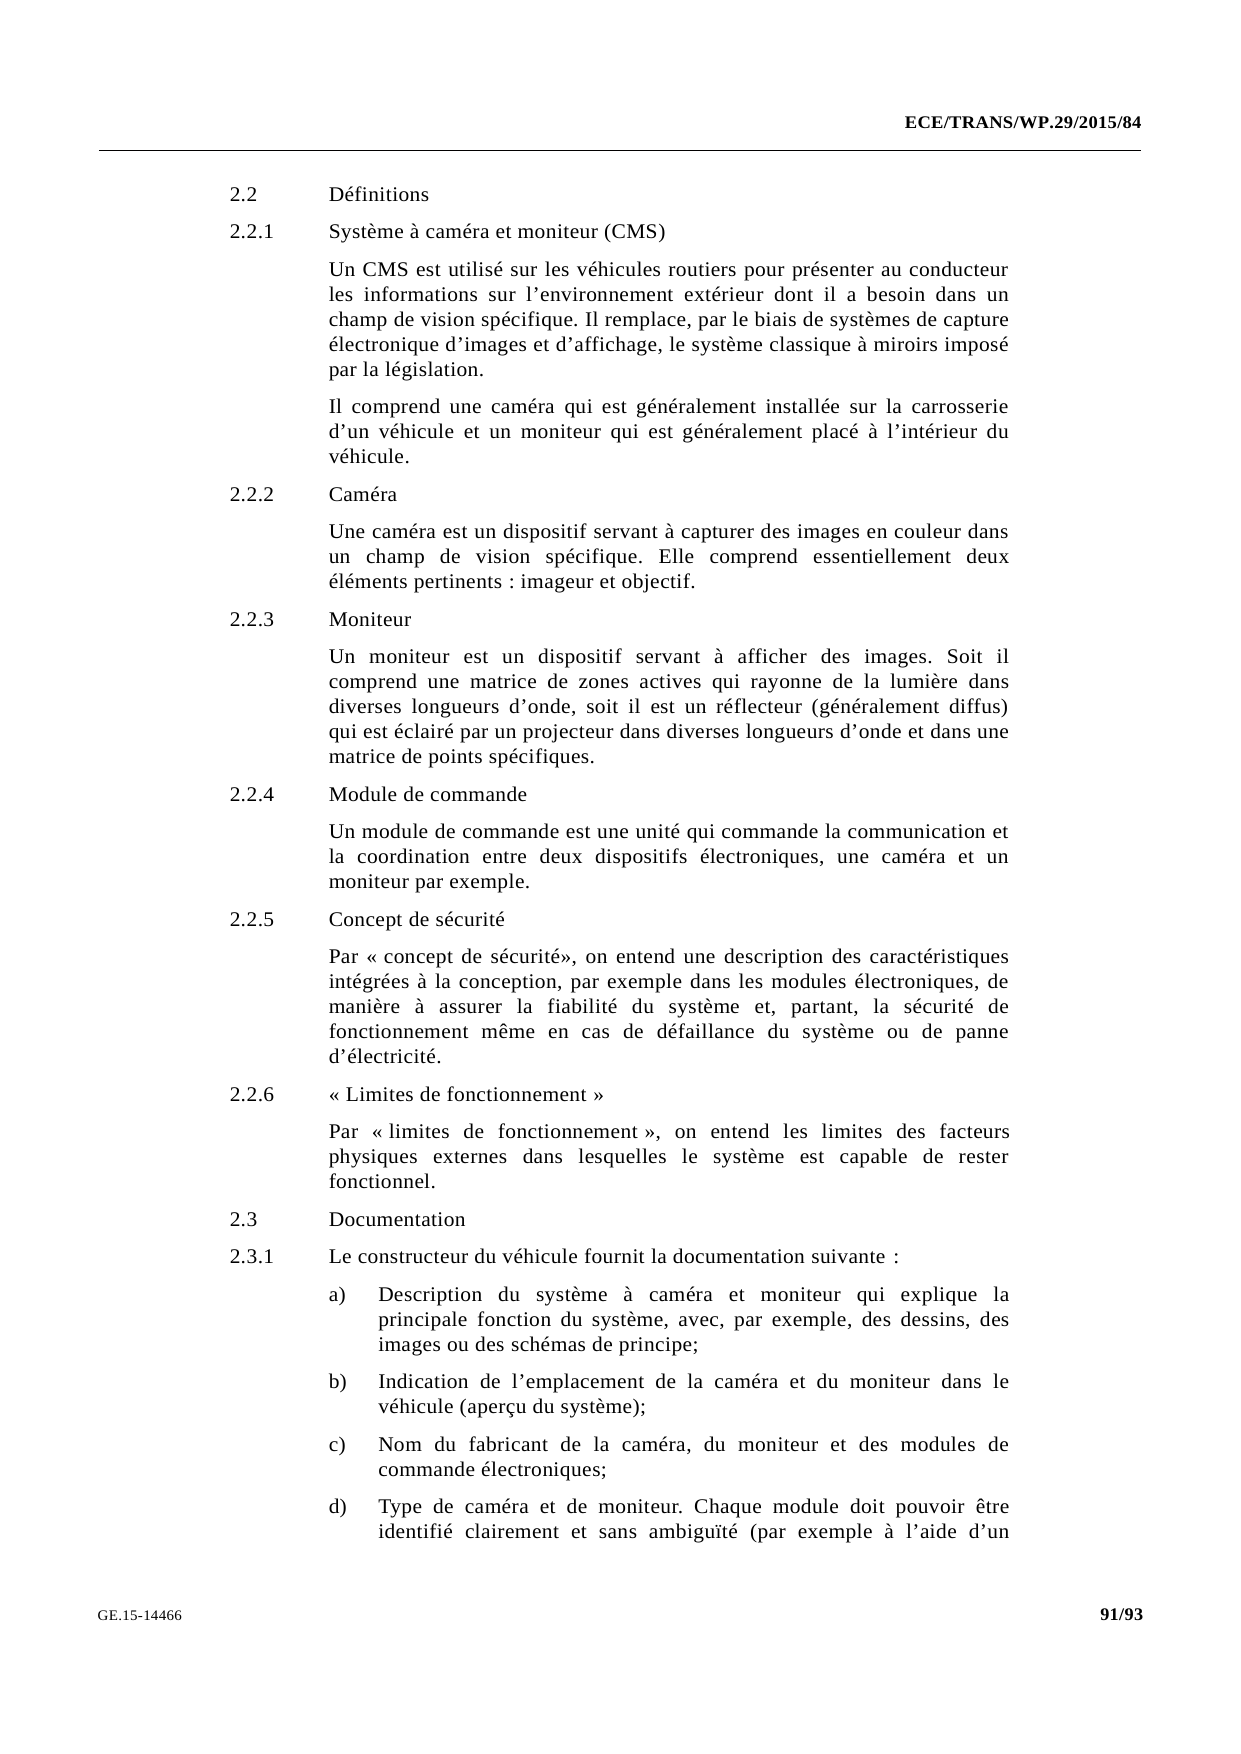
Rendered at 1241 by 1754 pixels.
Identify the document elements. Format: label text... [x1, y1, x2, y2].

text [229, 1494, 1011, 1544]
text Un moniteur est un dispositif servant à afficher des images. Soit il comprend une matrice de zones actives qui rayonne de la lumière dans diverses longueurs d’onde, soit il est un réflecteur (généralement diffus) qui est éclairé par un projecteur dans diverses longueurs d’onde et dans une matrice de points spécifiques. [229, 644, 1011, 769]
text b) Indication de l’emplacement de la caméra et du moniteur dans le véhicule (aperçu du système); [229, 1369, 1011, 1419]
text 2.2.2 Caméra [229, 481, 1011, 506]
text Un module de commande est une unité qui commande la communication et la coordination entre deux dispositifs électroniques, une caméra et un moniteur par exemple. [229, 819, 1011, 894]
text a) Description du système à caméra et moniteur qui explique la principale fonction du système, avec, par exemple, des dessins, des images ou des schémas de principe; [229, 1281, 1011, 1356]
text Il comprend une caméra qui est généralement installée sur la carrosserie d’un véhicule et un moniteur qui est généralement placé à l’intérieur du véhicule. [229, 394, 1011, 469]
text Par « concept de sécurité», on entend une description des caractéristiques intégrées à la conception, par exemple dans les modules électroniques, de manière à assurer la fiabilité du système et, partant, la sécurité de fonctionnement même en cas de défaillance du système ou de panne d’électricité. [229, 944, 1011, 1069]
text Par « limites de fonctionnement », on entend les limites des facteurs physiques externes dans lesquelles le système est capable de rester fonctionnel. [229, 1119, 1011, 1194]
text 2.3.1 Le constructeur du véhicule fournit la documentation suivante : [229, 1244, 1011, 1269]
text 2.2.6 « Limites de fonctionnement » [229, 1081, 1011, 1106]
text 2.2.3 Moniteur [229, 606, 1011, 631]
text 2.3 Documentation [229, 1206, 1011, 1231]
text 2.2 Définitions [229, 181, 1011, 206]
text c) Nom du fabricant de la caméra, du moniteur et des modules de commande électroniques; [229, 1431, 1011, 1481]
text 2.2.4 Module de commande [229, 781, 1011, 806]
text Une caméra est un dispositif servant à capturer des images en couleur dans un champ de vision spécifique. Elle comprend essentiellement deux éléments pertinents : imageur et objectif. [229, 519, 1011, 594]
text 2.2.5 Concept de sécurité [229, 906, 1011, 931]
text Un CMS est utilisé sur les véhicules routiers pour présenter au conducteur les informations sur l’environnement extérieur dont il a besoin dans un champ de vision spécifique. Il remplace, par le biais de systèmes de capture électronique d’images et d’affichage, le système classique à miroirs imposé par la législation. [229, 256, 1011, 381]
text 2.2.1 Système à caméra et moniteur (CMS) [229, 219, 1011, 244]
